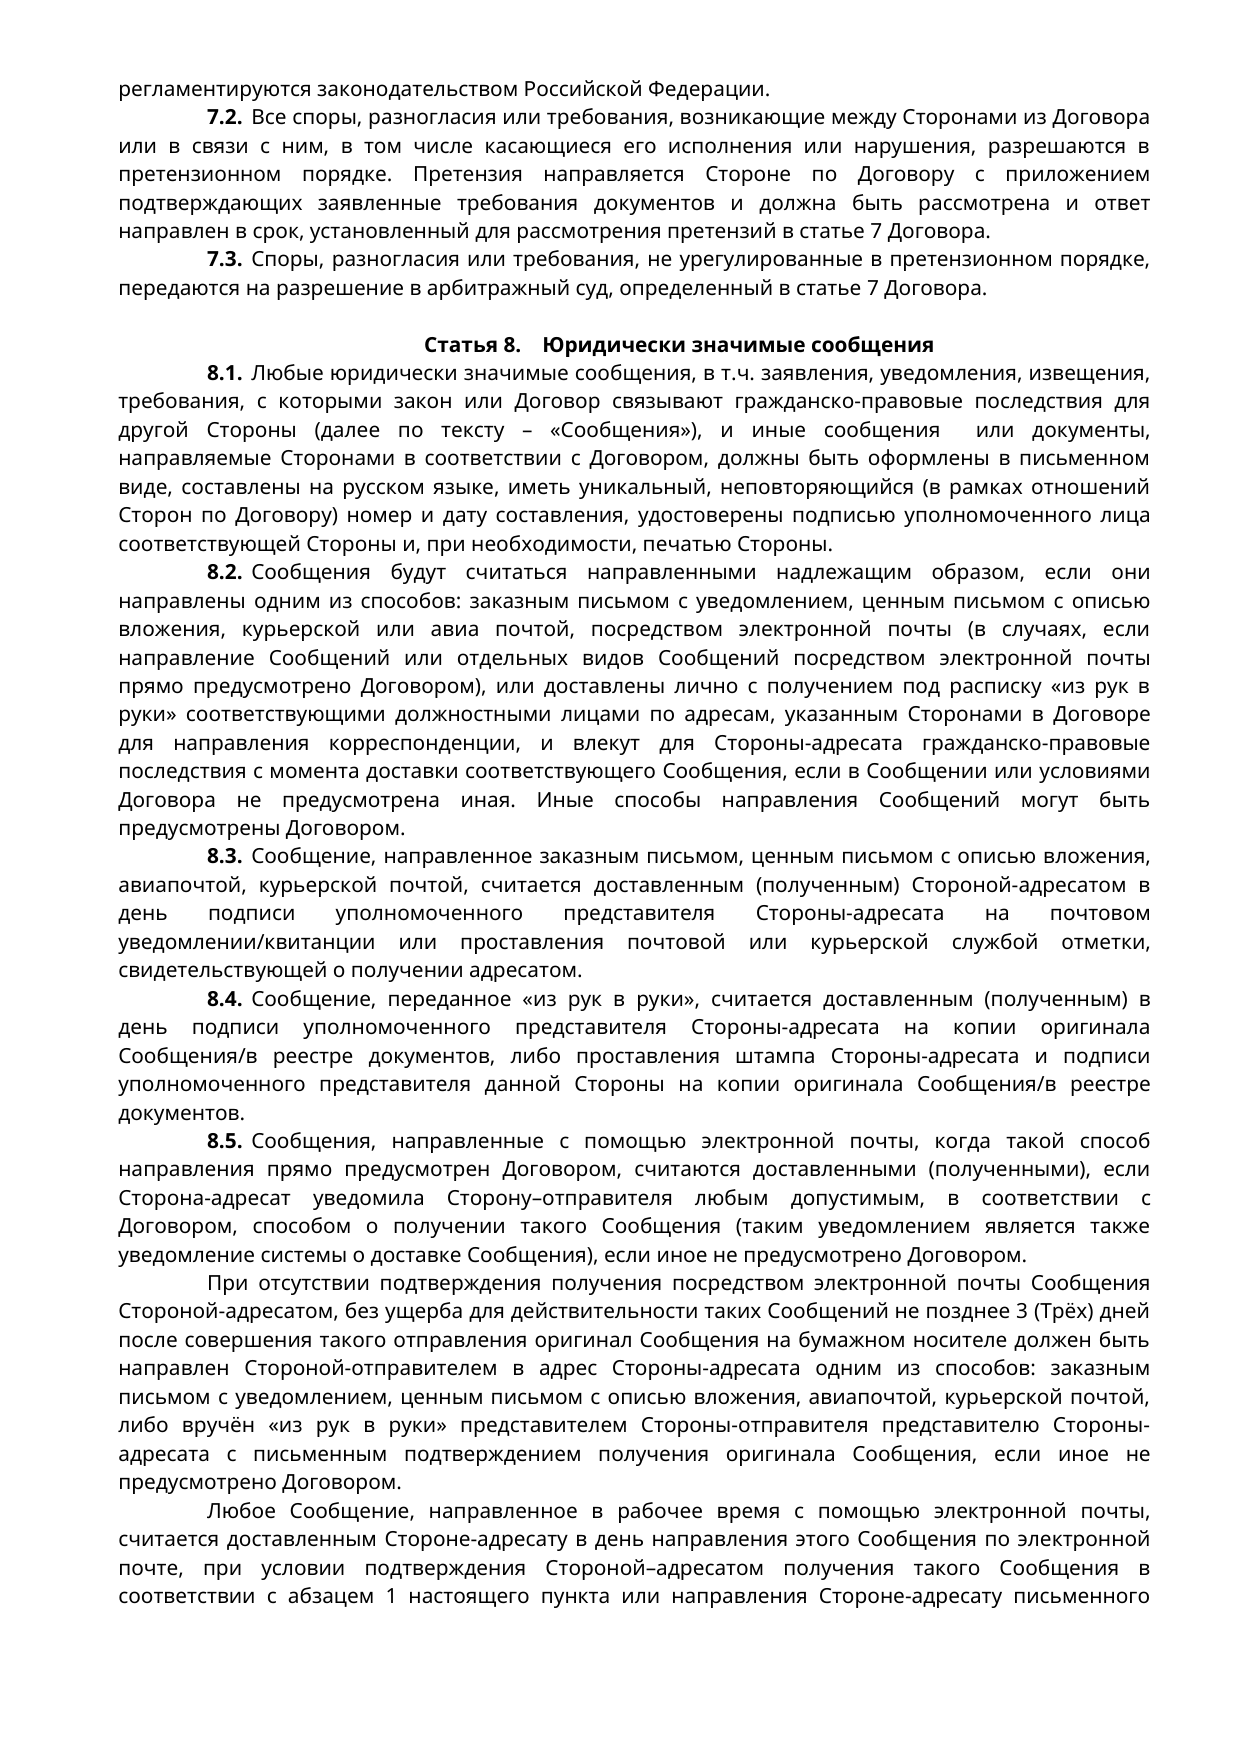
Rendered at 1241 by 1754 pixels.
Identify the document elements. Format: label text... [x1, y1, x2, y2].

list Сообщение, переданное «из рук в руки», считается доставленным (полученным) в день подписи уполномоченного представителя Стороны-адресата на копии оригинала Сообщения/в реестре документов, либо проставления штампа Стороны-адресата и подписи уполномоченного представителя данной Стороны на копии оригинала Сообщения/в реестре документов. [118, 984, 1152, 1126]
list Сообщение, направленное заказным письмом, ценным письмом с описью вложения, авиапочтой, курьерской почтой, считается доставленным (полученным) Стороной-адресатом в день подписи уполномоченного представителя Стороны-адресата на почтовом уведомлении/квитанции или проставления почтовой или курьерской службой отметки, свидетельствующей о получении адресатом. [118, 842, 1152, 984]
text При отсутствии подтверждения получения посредством электронной почты Сообщения Стороной-адресатом, без ущерба для действительности таких Сообщений не позднее 3 (Трёх) дней после совершения такого отправления оригинал Сообщения на бумажном носителе должен быть направлен Стороной-отправителем в адрес Стороны-адресата одним из способов: заказным письмом с уведомлением, ценным письмом с описью вложения, авиапочтой, курьерской почтой, либо вручён «из рук в руки» представителем Стороны-отправителя представителю Стороны-адресата с письменным подтверждением получения оригинала Сообщения, если иное не предусмотрено Договором. [118, 1268, 1152, 1496]
list Споры, разногласия или требования, не урегулированные в претензионном порядке, передаются на разрешение в арбитражный суд, определенный в статье 7 Договора. [118, 244, 1152, 301]
list Юридически значимые сообщения [118, 330, 1152, 358]
list Любые юридически значимые сообщения, в т.ч. заявления, уведомления, извещения, требования, с которыми закон или Договор связывают гражданско-правовые последствия для другой Стороны (далее по тексту – «Сообщения»), и иные сообщения или документы, направляемые Сторонами в соответствии с Договором, должны быть оформлены в письменном виде, составлены на русском языке, иметь уникальный, неповторяющийся (в рамках отношений Сторон по Договору) номер и дату составления, удостоверены подписью уполномоченного лица соответствующей Стороны и, при необходимости, печатью Стороны. [118, 358, 1152, 557]
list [118, 74, 1152, 102]
list Все споры, разногласия или требования, возникающие между Сторонами из Договора или в связи с ним, в том числе касающиеся его исполнения или нарушения, разрешаются в претензионном порядке. Претензия направляется Стороне по Договору с приложением подтверждающих заявленные требования документов и должна быть рассмотрена и ответ направлен в срок, установленный для рассмотрения претензий в статье 7 Договора. [118, 102, 1152, 244]
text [118, 1496, 1152, 1609]
list Сообщения, направленные с помощью электронной почты, когда такой способ направления прямо предусмотрен Договором, считаются доставленными (полученными), если Сторона-адресат уведомила Сторону–отправителя любым допустимым, в соответствии с Договором, способом о получении такого Сообщения (таким уведомлением является также уведомление системы о доставке Сообщения), если иное не предусмотрено Договором. [118, 1126, 1152, 1268]
list Сообщения будут считаться направленными надлежащим образом, если они направлены одним из способов: заказным письмом с уведомлением, ценным письмом с описью вложения, курьерской или авиа почтой, посредством электронной почты (в случаях, если направление Сообщений или отдельных видов Сообщений посредством электронной почты прямо предусмотрено Договором), или доставлены лично с получением под расписку «из рук в руки» соответствующими должностными лицами по адресам, указанным Сторонами в Договоре для направления корреспонденции, и влекут для Стороны-адресата гражданско-правовые последствия с момента доставки соответствующего Сообщения, если в Сообщении или условиями Договора не предусмотрена иная. Иные способы направления Сообщений могут быть предусмотрены Договором. [118, 557, 1152, 842]
